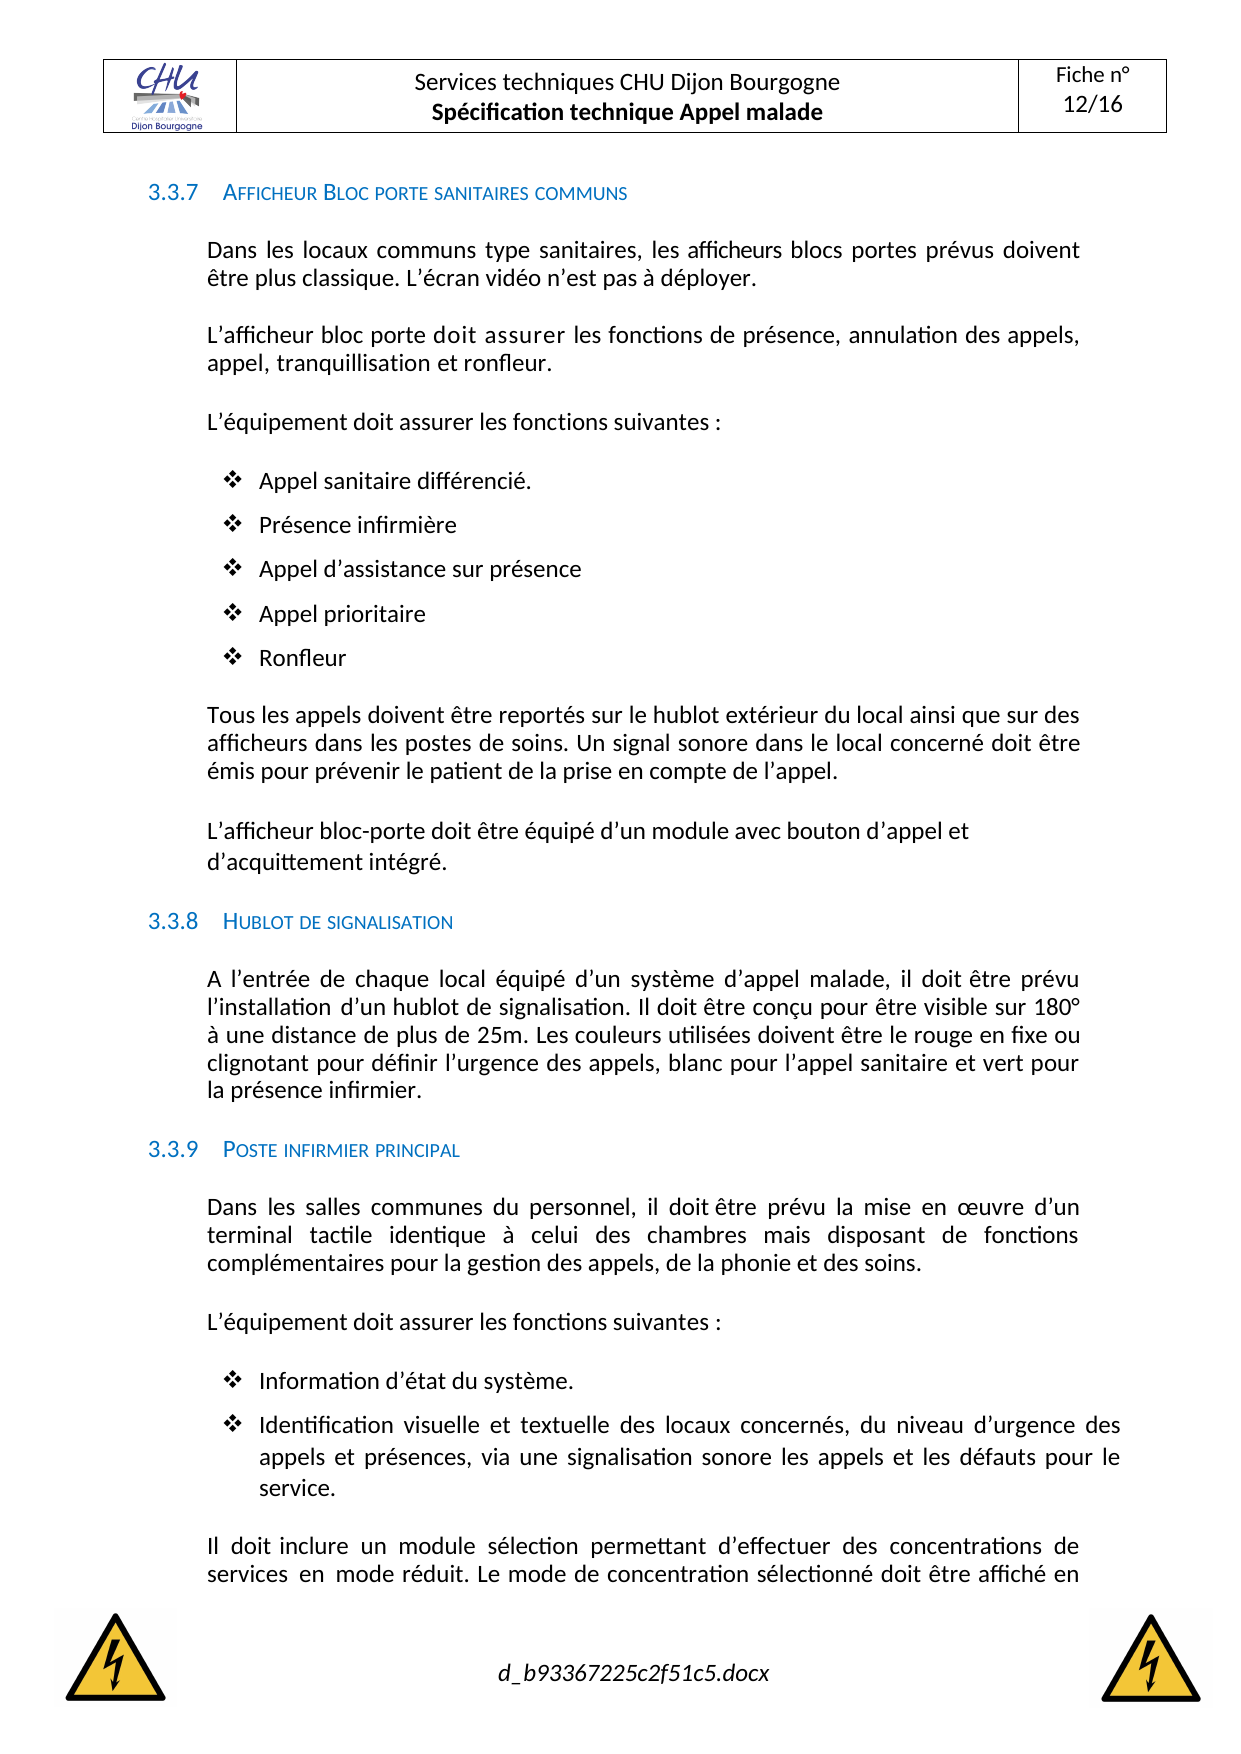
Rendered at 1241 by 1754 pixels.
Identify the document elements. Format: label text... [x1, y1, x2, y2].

text Dans les salles communes du personnel, il doit être prévu la mise en œuvre d’un terminal tactile identique à celui des chambres mais disposant de fonctions complémentaires pour la gestion des appels, de la phonie et des soins. [207, 1193, 1080, 1277]
list Appel d’assistance sur présence [221, 552, 1122, 584]
text L’équipement doit assurer les fonctions suivantes : [148, 406, 1122, 435]
list Présence infirmière [221, 508, 1122, 540]
picture [53, 1608, 178, 1707]
list Appel prioritaire [221, 597, 1122, 628]
text Tous les appels doivent être reportés sur le hublot extérieur du local ainsi que sur des afficheurs dans les postes de soins. Un signal sonore dans le local concerné doit être émis pour prévenir le patient de la prise en compte de l’appel. [207, 702, 1080, 785]
subtitle Afficheur Bloc porte sanitaires communs [148, 176, 1122, 207]
picture [132, 62, 203, 131]
list Information d’état du système. [221, 1364, 1122, 1395]
picture [1089, 1608, 1213, 1708]
text L’équipement doit assurer les fonctions suivantes : [207, 1307, 1080, 1334]
subtitle Poste infirmier principal [148, 1134, 1122, 1164]
text L’afficheur bloc-porte doit être équipé d’un module avec bouton d’appel et d’acquittement intégré. [207, 814, 1122, 876]
list Identification visuelle et textuelle des locaux concernés, du niveau d’urgence des appels et présences, via une signalisation sonore les appels et les défauts pour le service. [221, 1408, 1122, 1503]
text L’afficheur bloc porte doit assurer les fonctions de présence, annulation des appels, appel, tranquillisation et ronfleur. [207, 321, 1080, 377]
list Ronfleur [221, 641, 1122, 672]
text A l’entrée de chaque local équipé d’un système d’appel malade, il doit être prévu l’installation d’un hublot de signalisation. Il doit être conçu pour être visible sur 180° à une distance de plus de 25m. Les couleurs utilisées doivent être le rouge en fixe ou clignotant pour définir l’urgence des appels, blanc pour l’appel sanitaire et vert pour la présence infirmier. [207, 965, 1080, 1104]
subtitle Hublot de signalisation [148, 905, 1122, 936]
text Dans les locaux communs type sanitaires, les afficheurs blocs portes prévus doivent être plus classique. L’écran vidéo n’est pas à déployer. [207, 236, 1080, 292]
list Appel sanitaire différencié. [221, 464, 1122, 496]
